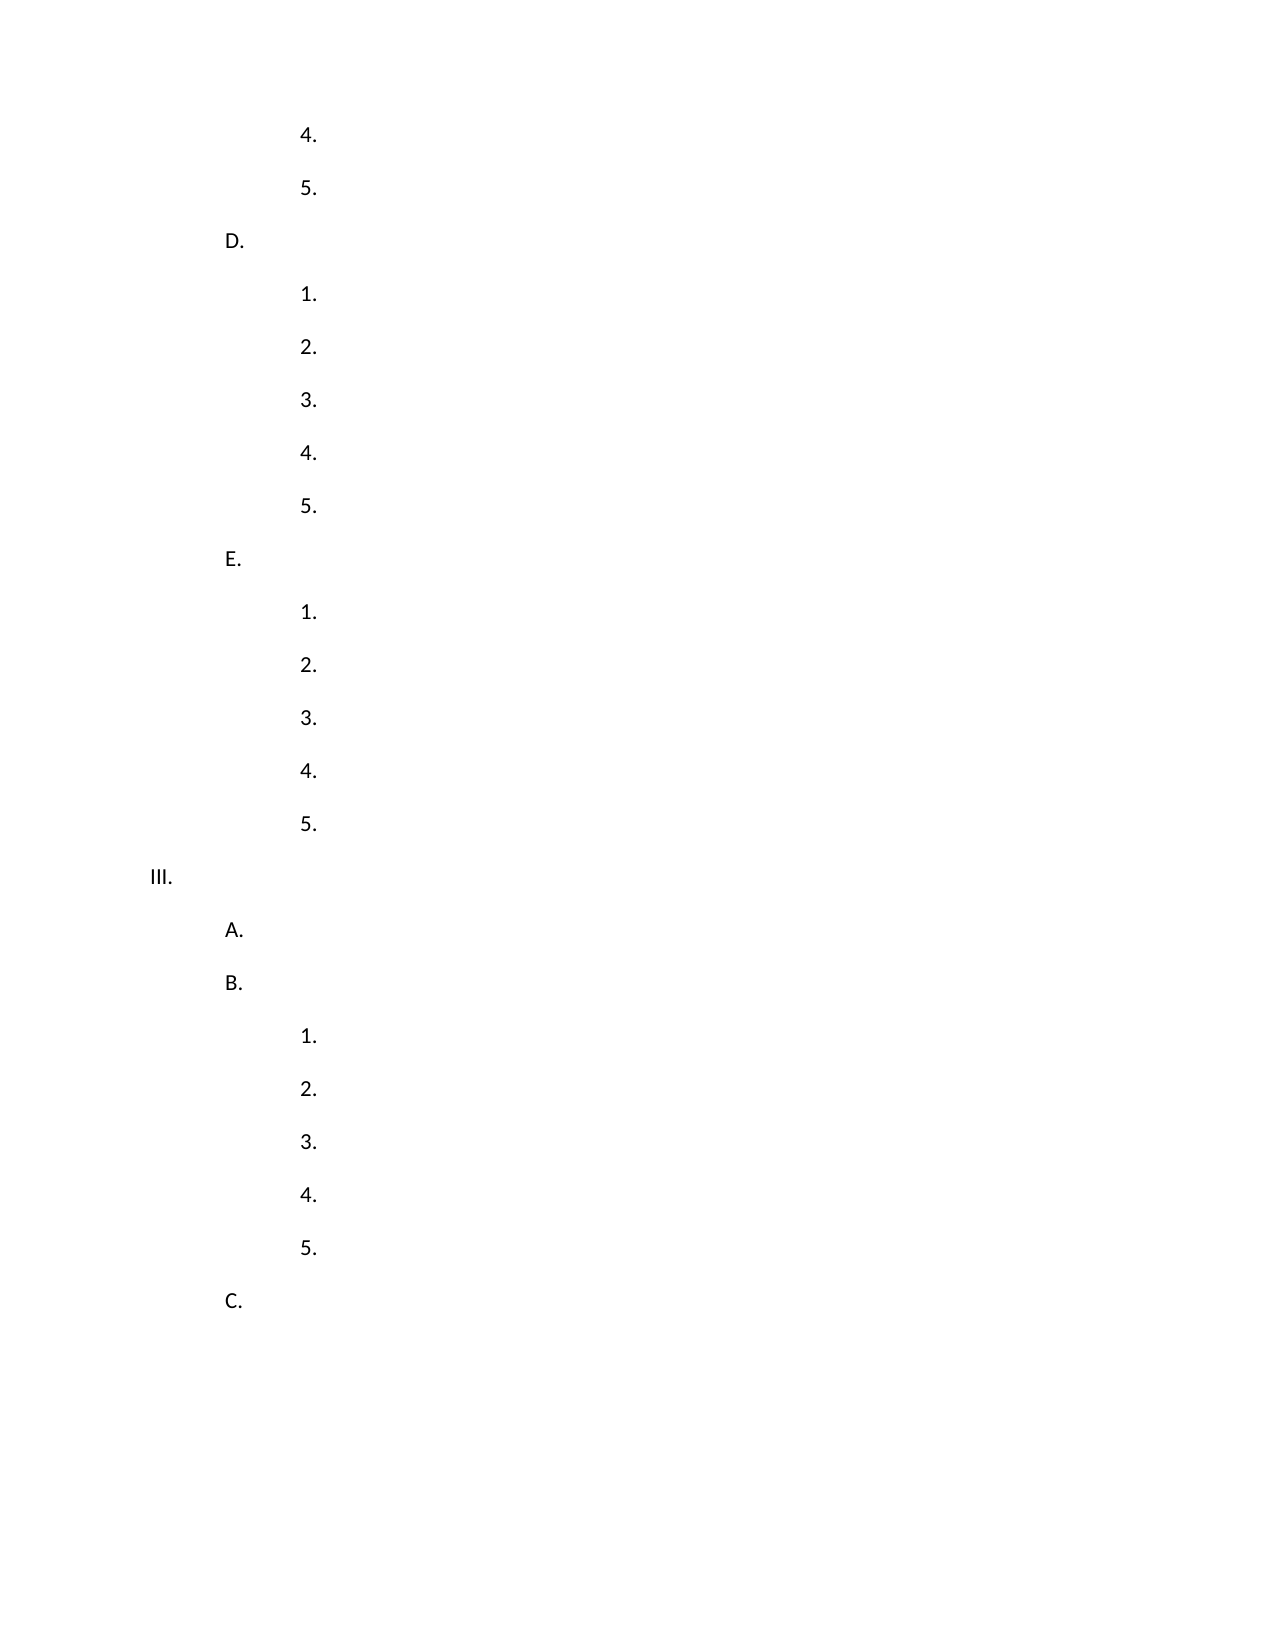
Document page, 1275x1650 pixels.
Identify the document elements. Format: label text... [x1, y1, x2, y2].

text 3. [150, 703, 1125, 731]
text 5. [150, 809, 1125, 837]
text 1. [150, 279, 1125, 307]
text 4. [150, 1180, 1125, 1208]
text III. [150, 862, 1125, 890]
text C. [150, 1286, 1125, 1314]
text E. [150, 544, 1125, 572]
text 4. [150, 756, 1125, 784]
text 2. [150, 332, 1125, 360]
text B. [150, 968, 1125, 996]
text 4. [150, 120, 1125, 148]
text 4. [150, 438, 1125, 466]
text 5. [150, 1233, 1125, 1261]
text 3. [150, 385, 1125, 413]
text 2. [150, 1074, 1125, 1102]
text 3. [150, 1127, 1125, 1155]
text A. [150, 915, 1125, 943]
text 5. [150, 173, 1125, 201]
text 1. [150, 1021, 1125, 1049]
text 1. [150, 597, 1125, 625]
text D. [150, 226, 1125, 254]
text 2. [150, 650, 1125, 678]
text 5. [150, 491, 1125, 519]
